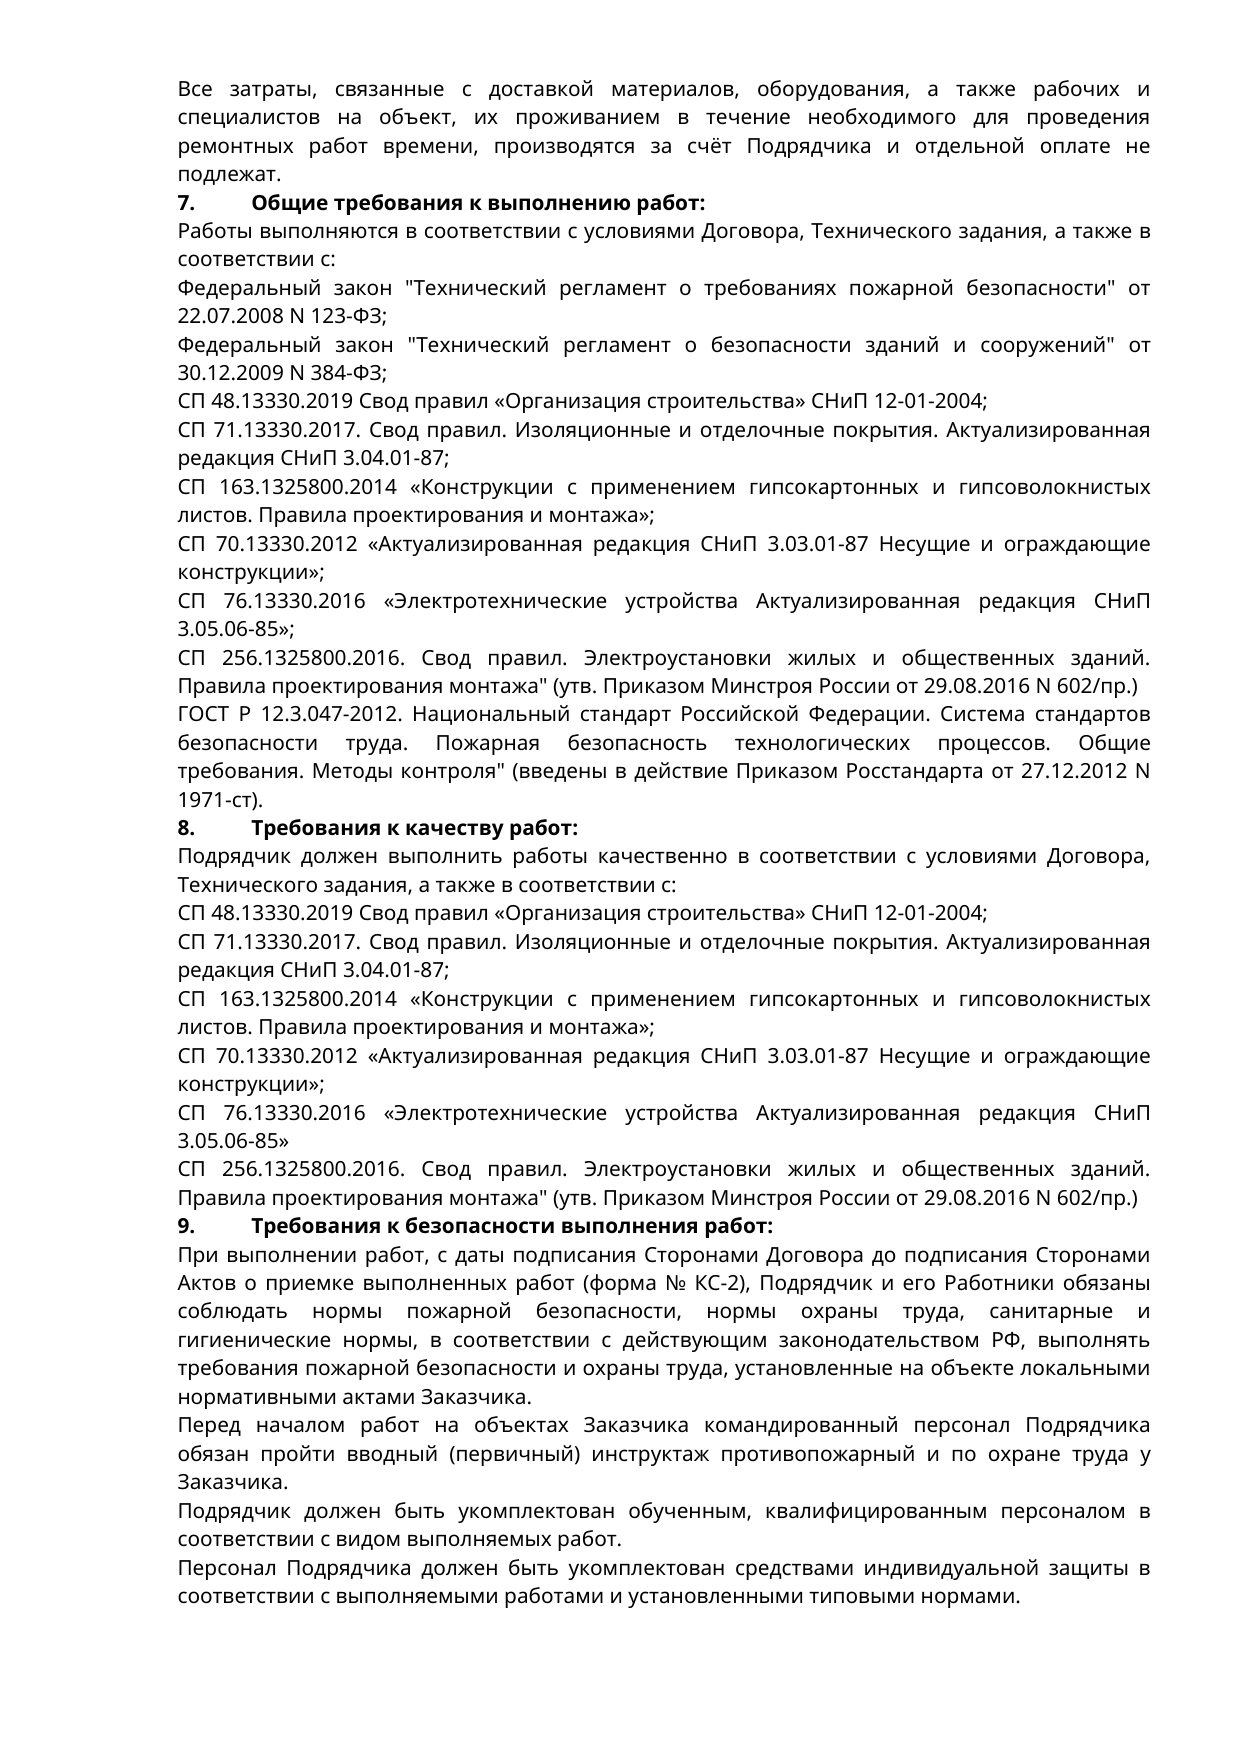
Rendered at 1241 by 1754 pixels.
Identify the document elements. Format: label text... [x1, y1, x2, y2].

text Все затраты, связанные с доставкой материалов, оборудования, а также рабочих и специалистов на объект, их проживанием в течение необходимого для проведения ремонтных работ времени, производятся за счёт Подрядчика и отдельной оплате не подлежат. [177, 74, 1152, 188]
text При выполнении работ, с даты подписания Сторонами Договора до подписания Сторонами Актов о приемке выполненных работ (форма № КС-2), Подрядчик и его Работники обязаны соблюдать нормы пожарной безопасности, нормы охраны труда, санитарные и гигиенические нормы, в соответствии с действующим законодательством РФ, выполнять требования пожарной безопасности и охраны труда, установленные на объекте локальными нормативными актами Заказчика. [177, 1240, 1152, 1410]
text 7. Общие требования к выполнению работ: [177, 188, 1152, 216]
text СП 76.13330.2016 «Электротехнические устройства Актуализированная редакция СНиП 3.05.06-85»; [177, 586, 1152, 643]
text СП 256.1325800.2016. Свод правил. Электроустановки жилых и общественных зданий. Правила проектирования монтажа" (утв. Приказом Минстроя России от 29.08.2016 N 602/пр.) [177, 643, 1152, 699]
text Подрядчик должен быть укомплектован обученным, квалифицированным персоналом в соответствии с видом выполняемых работ. [177, 1496, 1152, 1553]
text СП 70.13330.2012 «Актуализированная редакция СНиП 3.03.01-87 Несущие и ограждающие конструкции»; [177, 1041, 1152, 1098]
text СП 71.13330.2017. Свод правил. Изоляционные и отделочные покрытия. Актуализированная редакция СНиП 3.04.01-87; [177, 927, 1152, 984]
text СП 76.13330.2016 «Электротехнические устройства Актуализированная редакция СНиП 3.05.06-85» [177, 1098, 1152, 1154]
text Федеральный закон "Технический регламент о требованиях пожарной безопасности" от 22.07.2008 N 123-ФЗ; [177, 273, 1152, 330]
text 8. Требования к качеству работ: [177, 813, 1152, 842]
text Перед началом работ на объектах Заказчика командированный персонал Подрядчика обязан пройти вводный (первичный) инструктаж противопожарный и по охране труда у Заказчика. [177, 1410, 1152, 1496]
text Федеральный закон "Технический регламент о безопасности зданий и сооружений" от 30.12.2009 N 384-ФЗ; [177, 330, 1152, 387]
text СП 70.13330.2012 «Актуализированная редакция СНиП 3.03.01-87 Несущие и ограждающие конструкции»; [177, 529, 1152, 586]
text Подрядчик должен выполнить работы качественно в соответствии с условиями Договора, Технического задания, а также в соответствии с: [177, 842, 1152, 898]
text СП 48.13330.2019 Свод правил «Организация строительства» СНиП 12-01-2004; [177, 387, 1152, 415]
text СП 163.1325800.2014 «Конструкции с применением гипсокартонных и гипсоволокнистых листов. Правила проектирования и монтажа»; [177, 472, 1152, 529]
text СП 71.13330.2017. Свод правил. Изоляционные и отделочные покрытия. Актуализированная редакция СНиП 3.04.01-87; [177, 415, 1152, 472]
text СП 256.1325800.2016. Свод правил. Электроустановки жилых и общественных зданий. Правила проектирования монтажа" (утв. Приказом Минстроя России от 29.08.2016 N 602/пр.) [177, 1154, 1152, 1211]
text ГОСТ Р 12.3.047-2012. Национальный стандарт Российской Федерации. Система стандартов безопасности труда. Пожарная безопасность технологических процессов. Общие требования. Методы контроля" (введены в действие Приказом Росстандарта от 27.12.2012 N 1971-ст). [177, 699, 1152, 813]
text 9. Требования к безопасности выполнения работ: [177, 1211, 1152, 1240]
text Персонал Подрядчика должен быть укомплектован средствами индивидуальной защиты в соответствии с выполняемыми работами и установленными типовыми нормами. [177, 1553, 1152, 1609]
text СП 48.13330.2019 Свод правил «Организация строительства» СНиП 12-01-2004; [177, 898, 1152, 927]
text Работы выполняются в соответствии с условиями Договора, Технического задания, а также в соответствии с: [177, 216, 1152, 273]
text СП 163.1325800.2014 «Конструкции с применением гипсокартонных и гипсоволокнистых листов. Правила проектирования и монтажа»; [177, 984, 1152, 1041]
